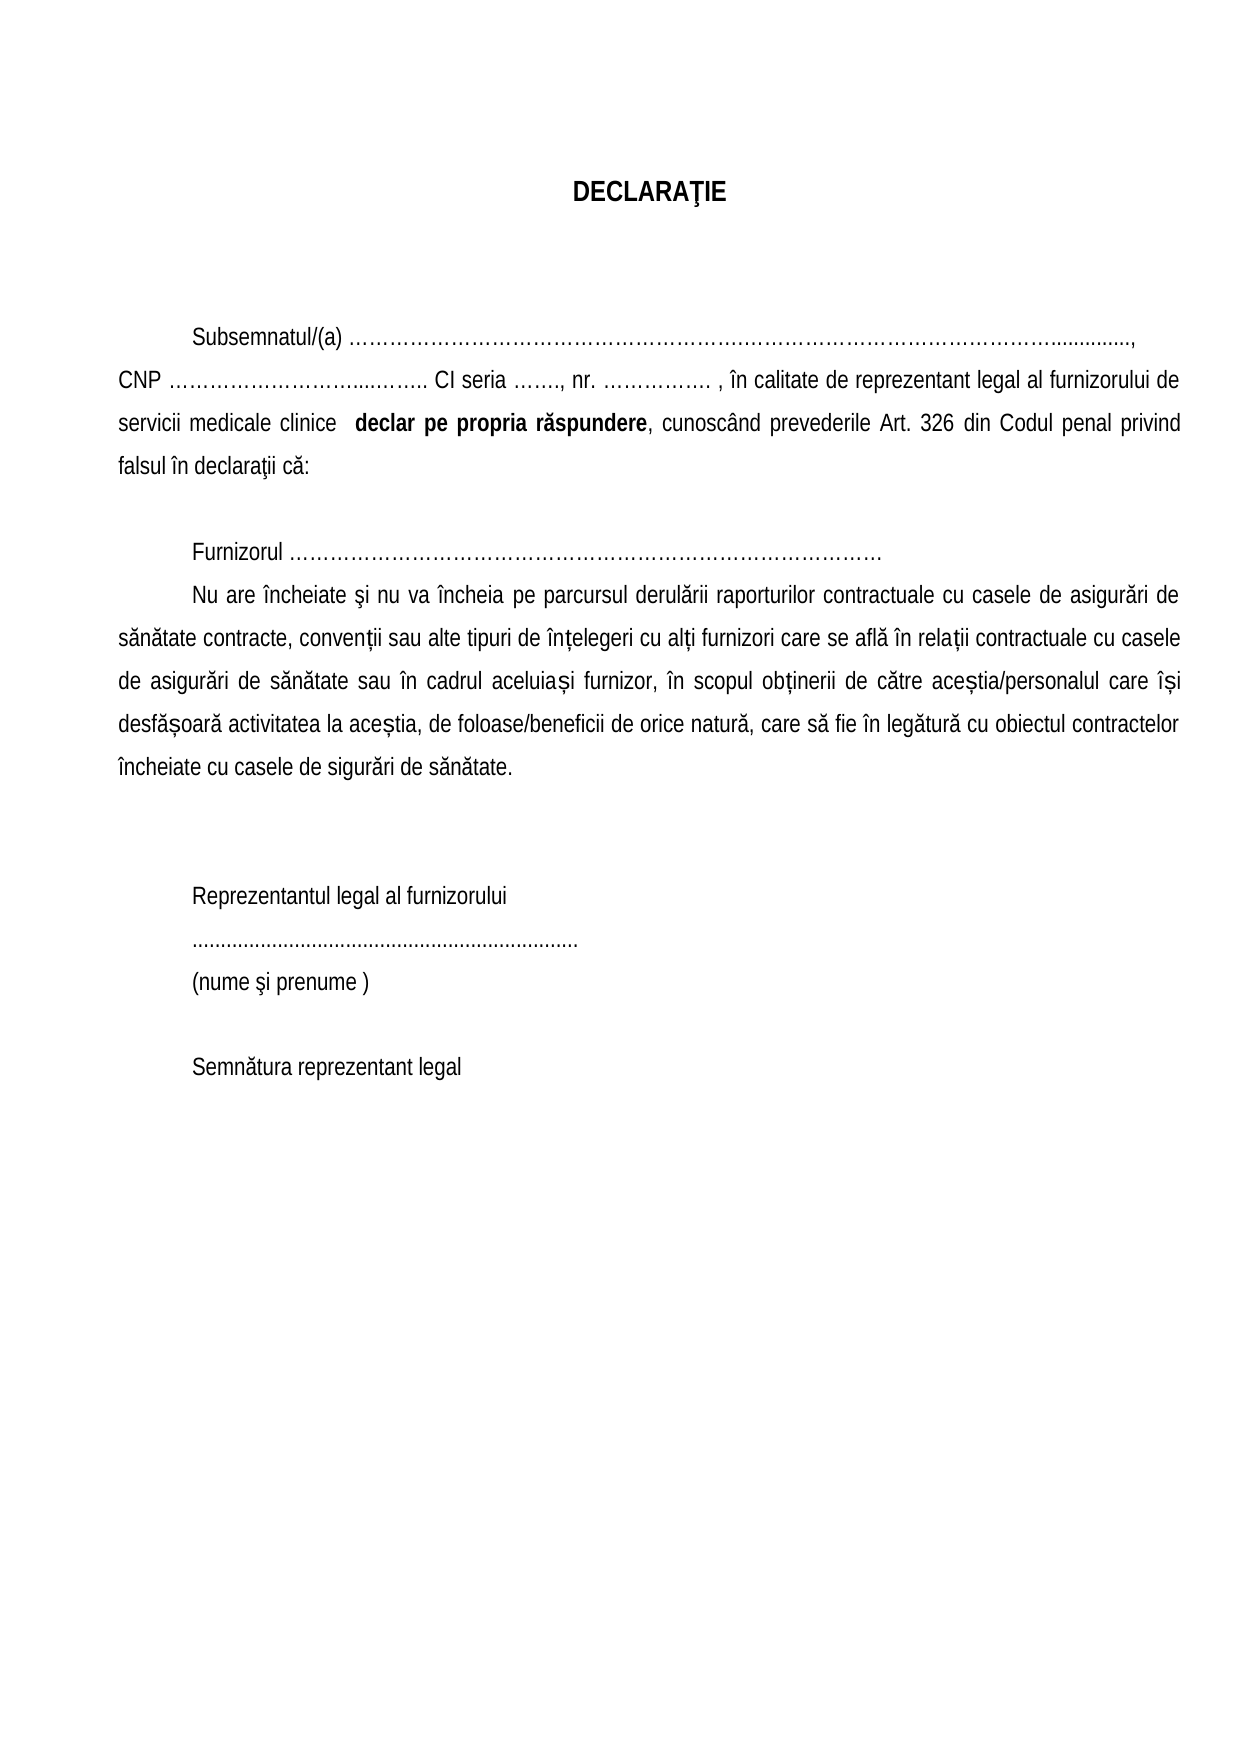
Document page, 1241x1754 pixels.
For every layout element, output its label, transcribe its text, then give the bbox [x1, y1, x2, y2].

text DECLARAŢIE [118, 174, 1181, 207]
text Subsemnatul/(a) ………………………………………………….……………………………………….............., [118, 322, 1181, 351]
text .................................................................... [118, 923, 1181, 952]
text Furnizorul …………………………………………………………………………… [118, 537, 1181, 565]
text Nu are încheiate şi nu va încheia pe parcursul derulării raporturilor contractuale cu casele de asigurări de sănătate contracte, convenții sau alte tipuri de înțelegeri cu alți furnizori care se află în relații contractuale cu casele de asigurări de sănătate sau în cadrul aceluiași furnizor, în scopul obținerii de către aceștia/personalul care își desfășoară activitatea la aceștia, de foloase/beneficii de orice natură, care să fie în legătură cu obiectul contractelor încheiate cu casele de sigurări de sănătate. [118, 579, 1181, 781]
text CNP ………………………....…….. CI seria ……., nr. ……………. , în calitate de reprezentant legal al furnizorului de servicii medicale clinice declar pe propria răspundere, cunoscând prevederile Art. 326 din Codul penal privind falsul în declaraţii că: [118, 365, 1181, 479]
text (nume şi prenume ) [118, 966, 1181, 995]
text Semnătura reprezentant legal [118, 1052, 1181, 1081]
text Reprezentantul legal al furnizorului [118, 881, 1181, 909]
